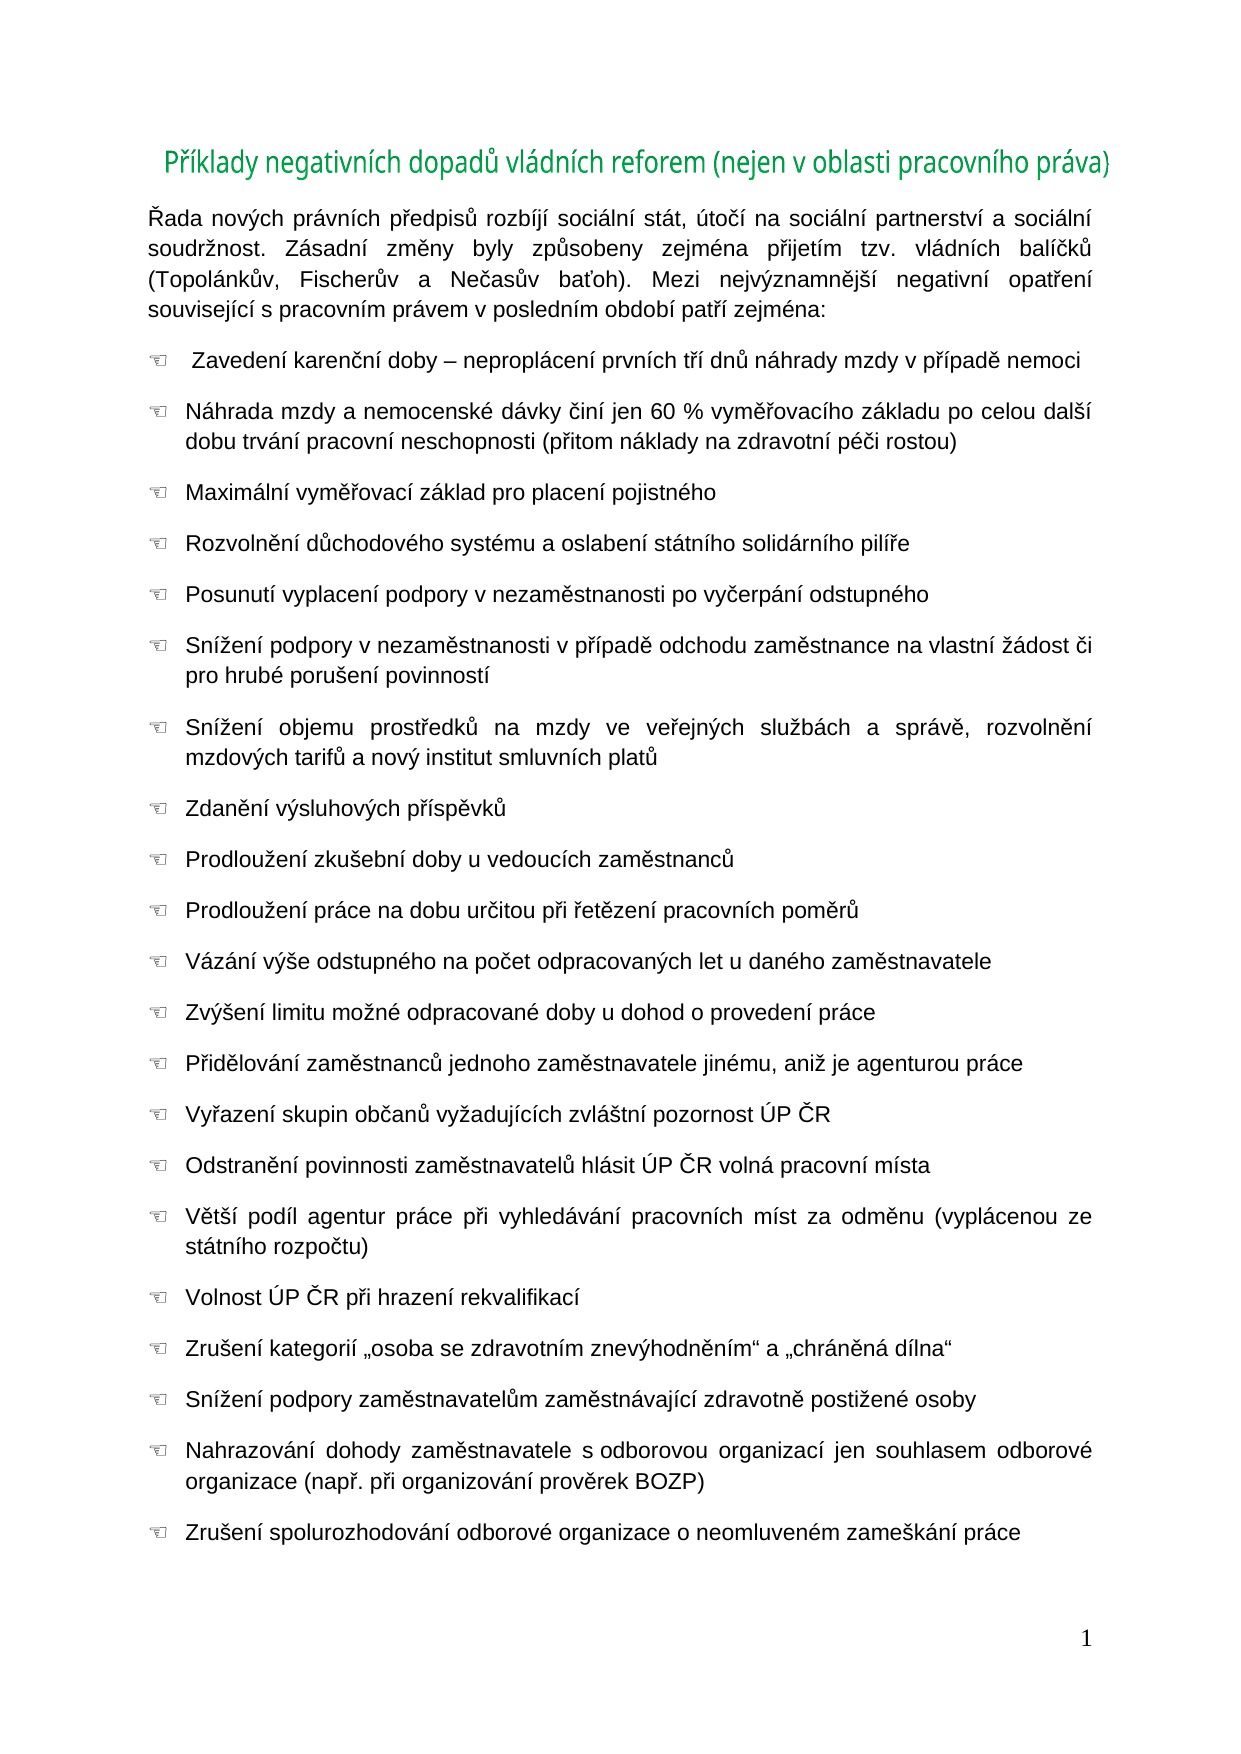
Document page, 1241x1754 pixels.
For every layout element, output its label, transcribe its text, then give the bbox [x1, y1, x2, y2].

list Prodloužení zkušební doby u vedoucích zaměstnanců [148, 846, 1093, 872]
list Volnost ÚP ČR při hrazení rekvalifikací [148, 1284, 1093, 1311]
list Snížení podpory zaměstnavatelům zaměstnávající zdravotně postižené osoby [148, 1386, 1093, 1413]
list Přidělování zaměstnanců jednoho zaměstnavatele jinému, aniž je agenturou práce [148, 1050, 1093, 1076]
list Snížení podpory v nezaměstnanosti v případě odchodu zaměstnance na vlastní žádost či pro hrubé porušení povinností [148, 632, 1093, 689]
list Náhrada mzdy a nemocenské dávky činí jen 60 % vyměřovacího základu po celou další dobu trvání pracovní neschopnosti (přitom náklady na zdravotní péči rostou) [148, 398, 1093, 454]
list Zavedení karenční doby – neproplácení prvních tří dnů náhrady mzdy v případě nemoci [148, 347, 1093, 373]
list Odstranění povinnosti zaměstnavatelů hlásit ÚP ČR volná pracovní místa [148, 1152, 1093, 1178]
list Vázání výše odstupného na počet odpracovaných let u daného zaměstnavatele [148, 948, 1093, 974]
list Zrušení spolurozhodování odborové organizace o neomluveném zameškání práce [148, 1519, 1093, 1545]
list Posunutí vyplacení podpory v nezaměstnanosti po vyčerpání odstupného [148, 581, 1093, 608]
list Prodloužení práce na dobu určitou při řetězení pracovních poměrů [148, 897, 1093, 923]
list Nahrazování dohody zaměstnavatele s odborovou organizací jen souhlasem odborové organizace (např. při organizování prověrek BOZP) [148, 1437, 1093, 1494]
list Zrušení kategorií „osoba se zdravotním znevýhodněním“ a „chráněná dílna“ [148, 1335, 1093, 1362]
list Maximální vyměřovací základ pro placení pojistného [148, 479, 1093, 506]
list Rozvolnění důchodového systému a oslabení státního solidárního pilíře [148, 530, 1093, 557]
list Vyřazení skupin občanů vyžadujících zvláštní pozornost ÚP ČR [148, 1101, 1093, 1127]
list Zvýšení limitu možné odpracované doby u dohod o provedení práce [148, 999, 1093, 1025]
text Řada nových právních předpisů rozbíjí sociální stát, útočí na sociální partnerství a sociální soudržnost. Zásadní změny byly způsobeny zejména přijetím tzv. vládních balíčků (Topolánkův, Fischerův a Nečasův baťoh). Mezi nejvýznamnější negativní opatření související s pracovním právem v posledním období patří zejména: [148, 205, 1093, 322]
list Snížení objemu prostředků na mzdy ve veřejných službách a správě, rozvolnění mzdových tarifů a nový institut smluvních platů [148, 713, 1093, 770]
list Zdanění výsluhových příspěvků [148, 795, 1093, 821]
list Větší podíl agentur práce při vyhledávání pracovních míst za odměnu (vyplácenou ze státního rozpočtu) [148, 1203, 1093, 1260]
